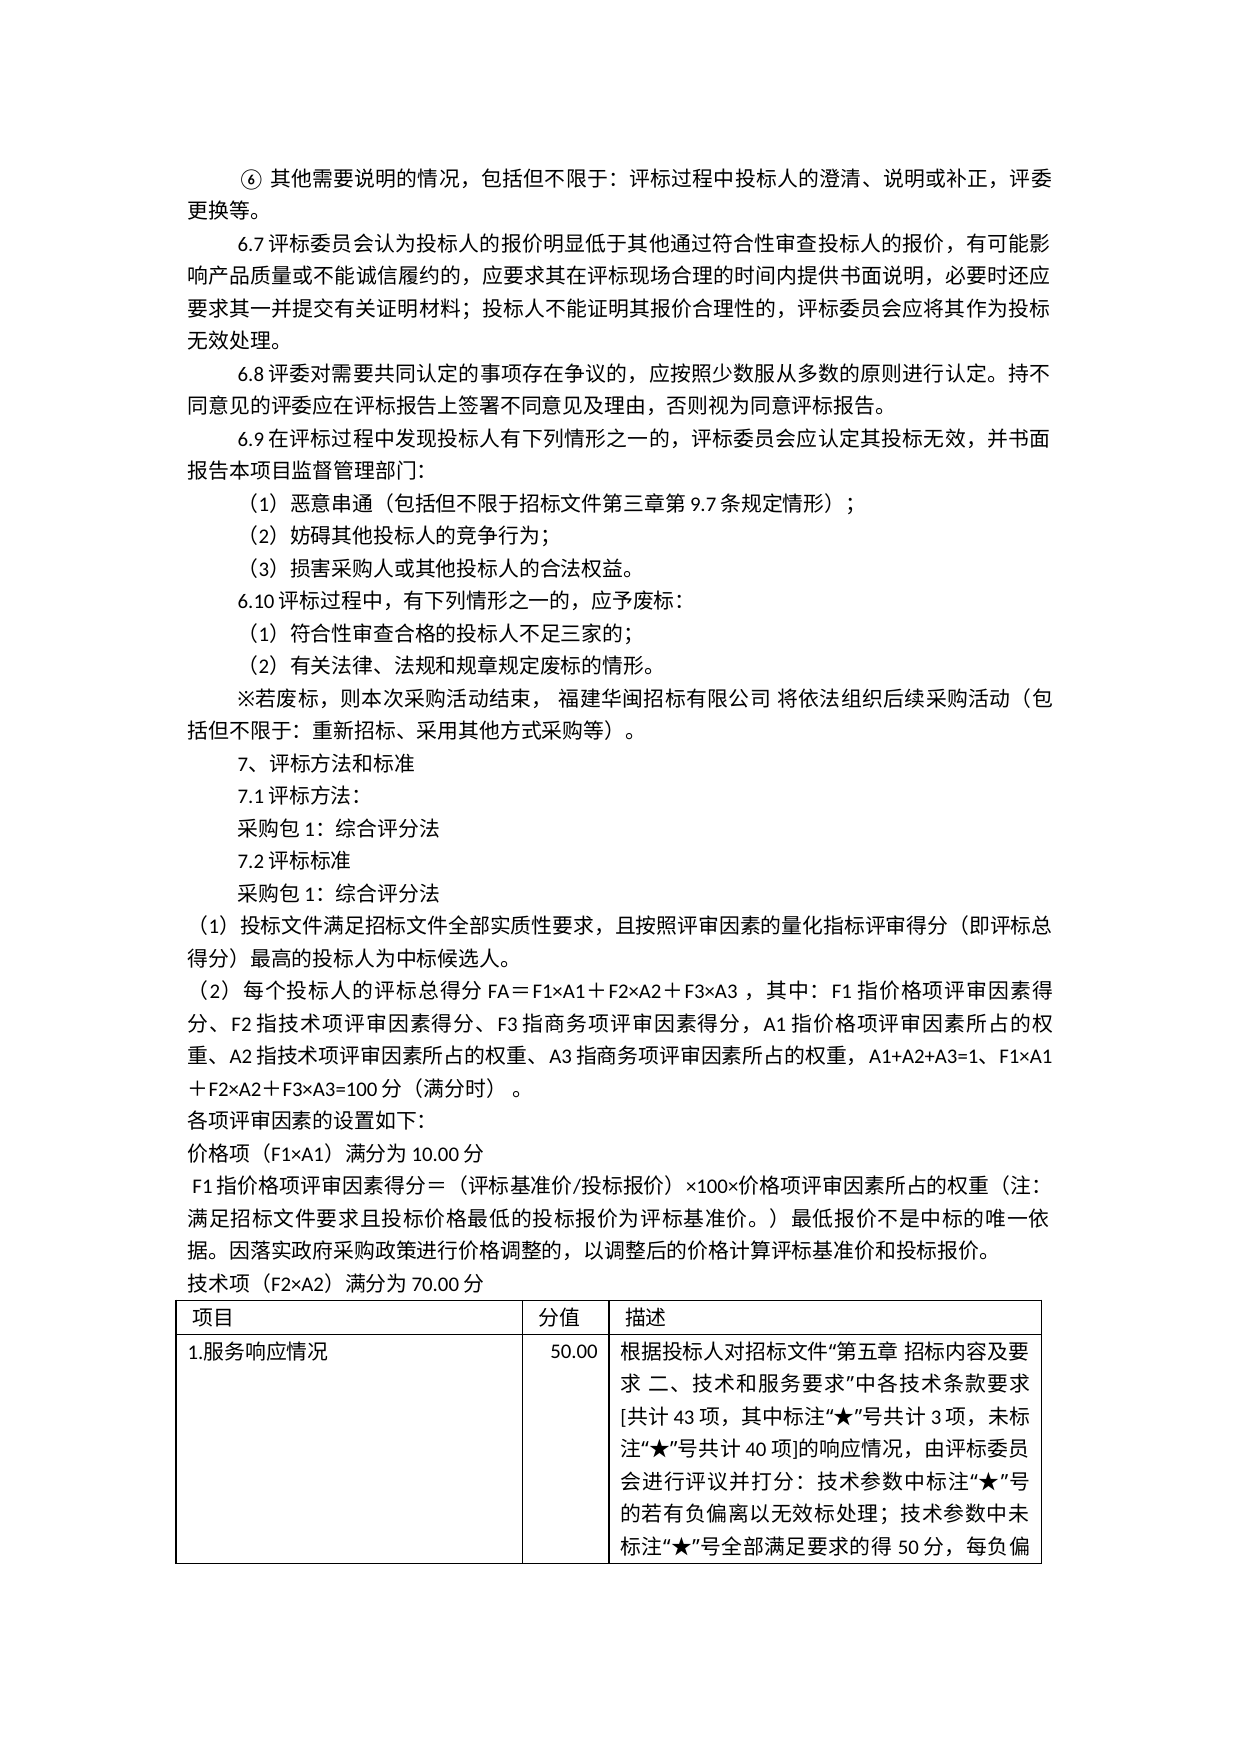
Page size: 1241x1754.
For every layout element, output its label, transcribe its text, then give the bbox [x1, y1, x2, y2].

text （2）每个投标人的评标总得分FA＝F1×A1＋F2×A2＋F3×A3 ，其中：F1指价格项评审因素得分、F2指技术项评审因素得分、F3指商务项评审因素得分，A1指价格项评审因素所占的权重、A2指技术项评审因素所占的权重、A3指商务项评审因素所占的权重，A1+A2+A3=1、F1×A1＋F2×A2＋F3×A3=100分（满分时） 。 [187, 974, 1053, 1104]
text （1）恶意串通（包括但不限于招标文件第三章第9.7条规定情形）； [187, 487, 1053, 519]
text 采购包1：综合评分法 [187, 877, 1053, 909]
text ⑥其他需要说明的情况，包括但不限于：评标过程中投标人的澄清、说明或补正，评委更换等。 [187, 162, 1053, 227]
table_header 描述 [610, 1301, 1041, 1333]
text （3）损害采购人或其他投标人的合法权益。 [187, 552, 1053, 584]
text 6.8评委对需要共同认定的事项存在争议的，应按照少数服从多数的原则进行认定。持不同意见的评委应在评标报告上签署不同意见及理由，否则视为同意评标报告。 [187, 357, 1053, 422]
text 各项评审因素的设置如下： [187, 1104, 1053, 1137]
text （1）符合性审查合格的投标人不足三家的； [187, 617, 1053, 649]
text 技术项（F2×A2）满分为70.00分 [187, 1267, 1053, 1299]
table_cell 1.服务响应情况 [177, 1335, 522, 1563]
text F1指价格项评审因素得分＝（评标基准价/投标报价）×100×价格项评审因素所占的权重（注：满足招标文件要求且投标价格最低的投标报价为评标基准价。）最低报价不是中标的唯一依据。因落实政府采购政策进行价格调整的，以调整后的价格计算评标基准价和投标报价。 [187, 1169, 1053, 1267]
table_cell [610, 1335, 1041, 1563]
text 6.7评标委员会认为投标人的报价明显低于其他通过符合性审查投标人的报价，有可能影响产品质量或不能诚信履约的，应要求其在评标现场合理的时间内提供书面说明，必要时还应要求其一并提交有关证明材料；投标人不能证明其报价合理性的，评标委员会应将其作为投标无效处理。 [187, 227, 1053, 357]
text （2）妨碍其他投标人的竞争行为； [187, 519, 1053, 552]
text 6.9在评标过程中发现投标人有下列情形之一的，评标委员会应认定其投标无效，并书面报告本项目监督管理部门： [187, 422, 1053, 487]
text 价格项（F1×A1）满分为10.00分 [187, 1137, 1053, 1169]
text 7、评标方法和标准 [187, 747, 1053, 779]
text 7.2评标标准 [187, 844, 1053, 877]
text ※若废标，则本次采购活动结束， 福建华闽招标有限公司 将依法组织后续采购活动（包括但不限于：重新招标、采用其他方式采购等）。 [187, 682, 1053, 747]
text 7.1评标方法： [187, 779, 1053, 812]
table_cell 50.00 [523, 1335, 608, 1563]
table_header 项目 [177, 1301, 522, 1333]
text （2）有关法律、法规和规章规定废标的情形。 [187, 649, 1053, 682]
text （1）投标文件满足招标文件全部实质性要求，且按照评审因素的量化指标评审得分（即评标总得分）最高的投标人为中标候选人。 [187, 909, 1053, 974]
text 采购包1：综合评分法 [187, 812, 1053, 844]
text 6.10评标过程中，有下列情形之一的，应予废标： [187, 584, 1053, 617]
table_header 分值 [523, 1301, 608, 1333]
